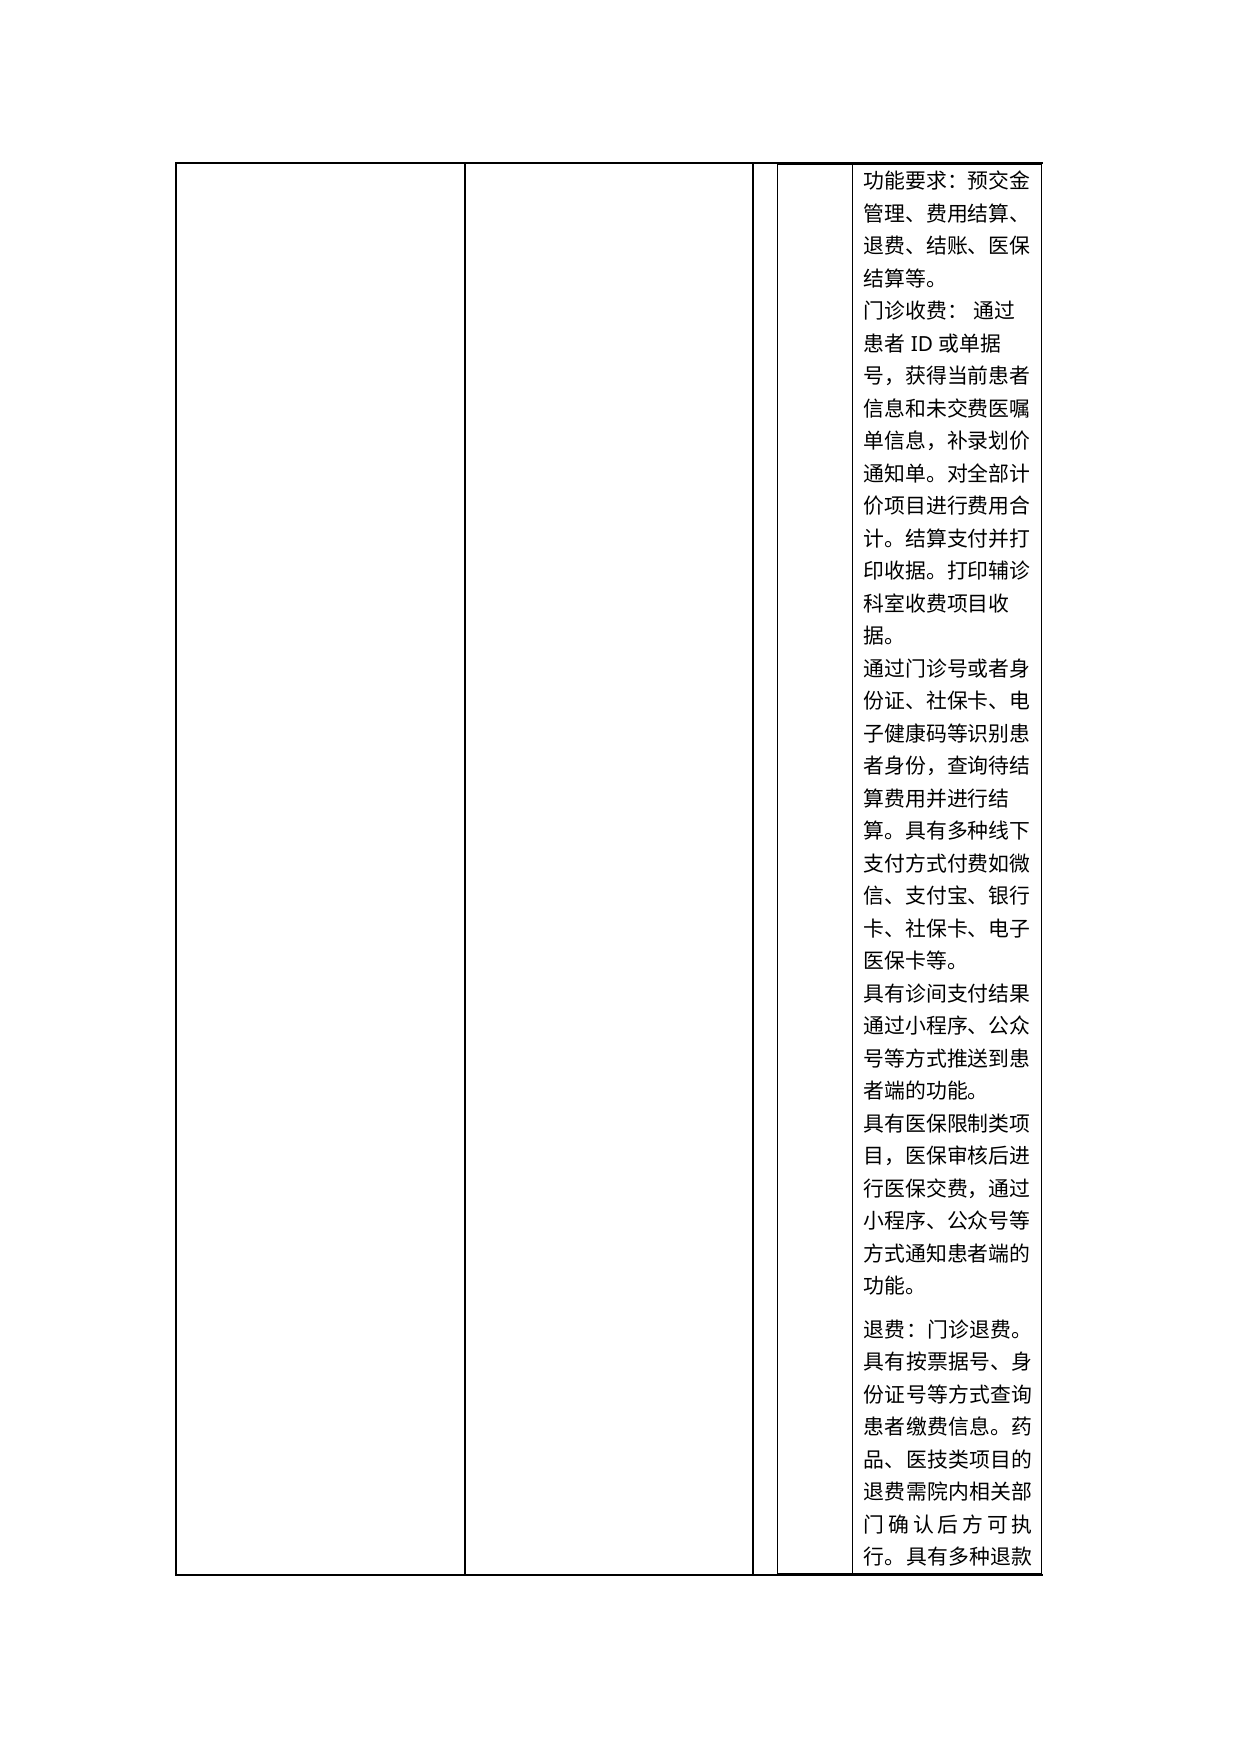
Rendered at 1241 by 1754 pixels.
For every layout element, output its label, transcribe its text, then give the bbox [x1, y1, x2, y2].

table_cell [778, 165, 852, 1573]
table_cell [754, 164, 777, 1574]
table_cell 1 [466, 164, 752, 1574]
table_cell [853, 165, 1041, 1573]
table_cell [177, 164, 464, 1574]
